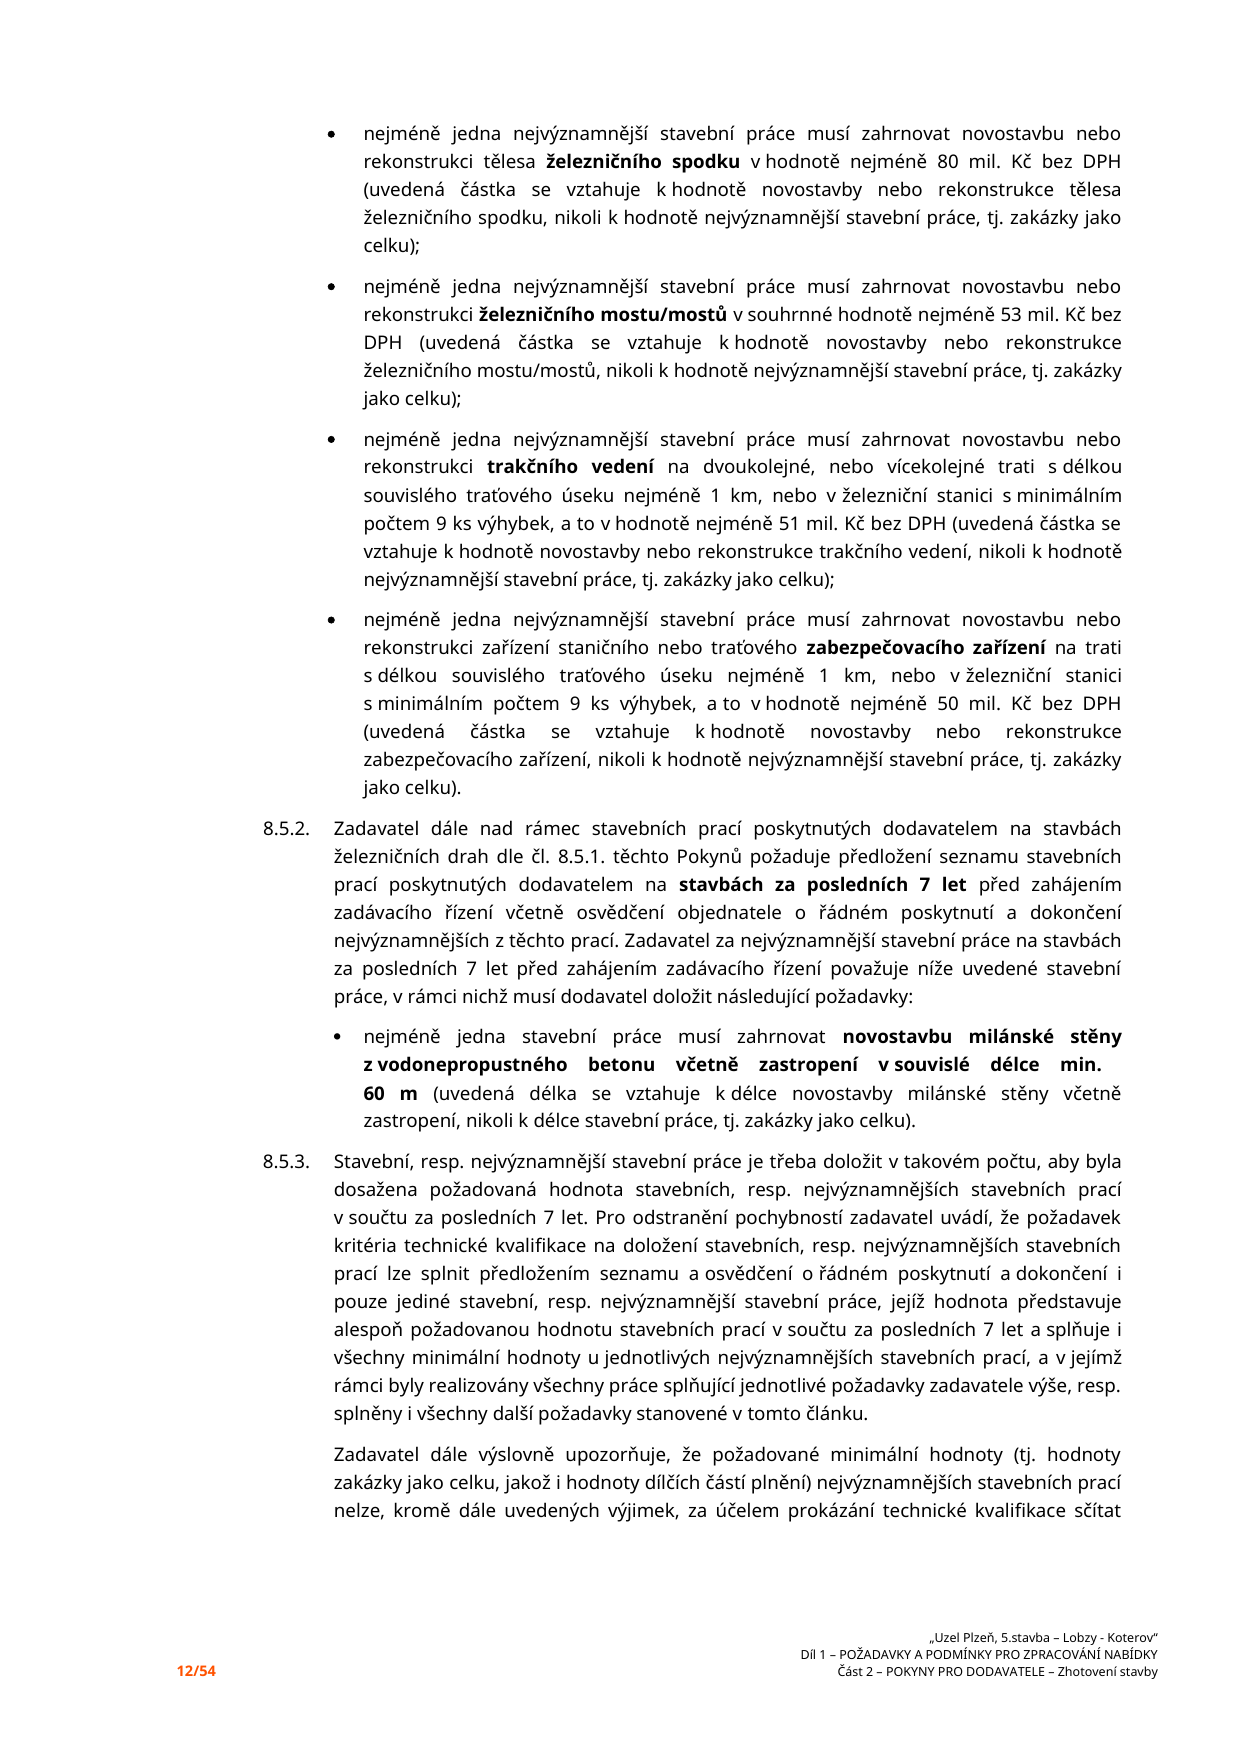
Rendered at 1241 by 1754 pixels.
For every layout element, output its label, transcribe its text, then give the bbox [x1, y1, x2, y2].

text nejméně jedna nejvýznamnější stavební práce musí zahrnovat novostavbu nebo rekonstrukci tělesa železničního spodku v hodnotě nejméně 80 mil. Kč bez DPH (uvedená částka se vztahuje k hodnotě novostavby nebo rekonstrukce tělesa železničního spodku, nikoli k hodnotě nejvýznamnější stavební práce, tj. zakázky jako celku); [328, 121, 1122, 258]
list Zadavatel dále nad rámec stavebních prací poskytnutých dodavatelem na stavbách železničních drah dle čl. 8.5.1. těchto Pokynů požaduje předložení seznamu stavebních prací poskytnutých dodavatelem na stavbách za posledních 7 let před zahájením zadávacího řízení včetně osvědčení objednatele o řádném poskytnutí a dokončení nejvýznamnějších z těchto prací. Zadavatel za nejvýznamnější stavební práce na stavbách za posledních 7 let před zahájením zadávacího řízení považuje níže uvedené stavební práce, v rámci nichž musí dodavatel doložit následující požadavky: [263, 815, 1122, 1009]
text nejméně jedna nejvýznamnější stavební práce musí zahrnovat novostavbu nebo rekonstrukci železničního mostu/mostů v souhrnné hodnotě nejméně 53 mil. Kč bez DPH (uvedená částka se vztahuje k hodnotě novostavby nebo rekonstrukce železničního mostu/mostů, nikoli k hodnotě nejvýznamnější stavební práce, tj. zakázky jako celku); [328, 273, 1122, 411]
list Stavební, resp. nejvýznamnější stavební práce je třeba doložit v takovém počtu, aby byla dosažena požadovaná hodnota stavebních, resp. nejvýznamnějších stavebních prací v součtu za posledních 7 let. Pro odstranění pochybností zadavatel uvádí, že požadavek kritéria technické kvalifikace na doložení stavebních, resp. nejvýznamnějších stavebních prací lze splnit předložením seznamu a osvědčení o řádném poskytnutí a dokončení i pouze jediné stavební, resp. nejvýznamnější stavební práce, jejíž hodnota představuje alespoň požadovanou hodnotu stavebních prací v součtu za posledních 7 let a splňuje i všechny minimální hodnoty u jednotlivých nejvýznamnějších stavebních prací, a v jejímž rámci byly realizovány všechny práce splňující jednotlivé požadavky zadavatele výše, resp. splněny i všechny další požadavky stanovené v tomto článku. [263, 1148, 1122, 1426]
text nejméně jedna nejvýznamnější stavební práce musí zahrnovat novostavbu nebo rekonstrukci trakčního vedení na dvoukolejné, nebo vícekolejné trati s délkou souvislého traťového úseku nejméně 1 km, nebo v železniční stanici s minimálním počtem 9 ks výhybek, a to v hodnotě nejméně 51 mil. Kč bez DPH (uvedená částka se vztahuje k hodnotě novostavby nebo rekonstrukce trakčního vedení, nikoli k hodnotě nejvýznamnější stavební práce, tj. zakázky jako celku); [328, 426, 1122, 591]
list nejméně jedna stavební práce musí zahrnovat novostavbu milánské stěny z vodonepropustného betonu včetně zastropení v souvislé délce min. 60 m (uvedená délka se vztahuje k délce novostavby milánské stěny včetně zastropení, nikoli k délce stavební práce, tj. zakázky jako celku). [334, 1024, 1122, 1133]
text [334, 1441, 1122, 1523]
text nejméně jedna nejvýznamnější stavební práce musí zahrnovat novostavbu nebo rekonstrukci zařízení staničního nebo traťového zabezpečovacího zařízení na trati s délkou souvislého traťového úseku nejméně 1 km, nebo v železniční stanici s minimálním počtem 9 ks výhybek, a to v hodnotě nejméně 50 mil. Kč bez DPH (uvedená částka se vztahuje k hodnotě novostavby nebo rekonstrukce zabezpečovacího zařízení, nikoli k hodnotě nejvýznamnější stavební práce, tj. zakázky jako celku). [328, 606, 1122, 800]
